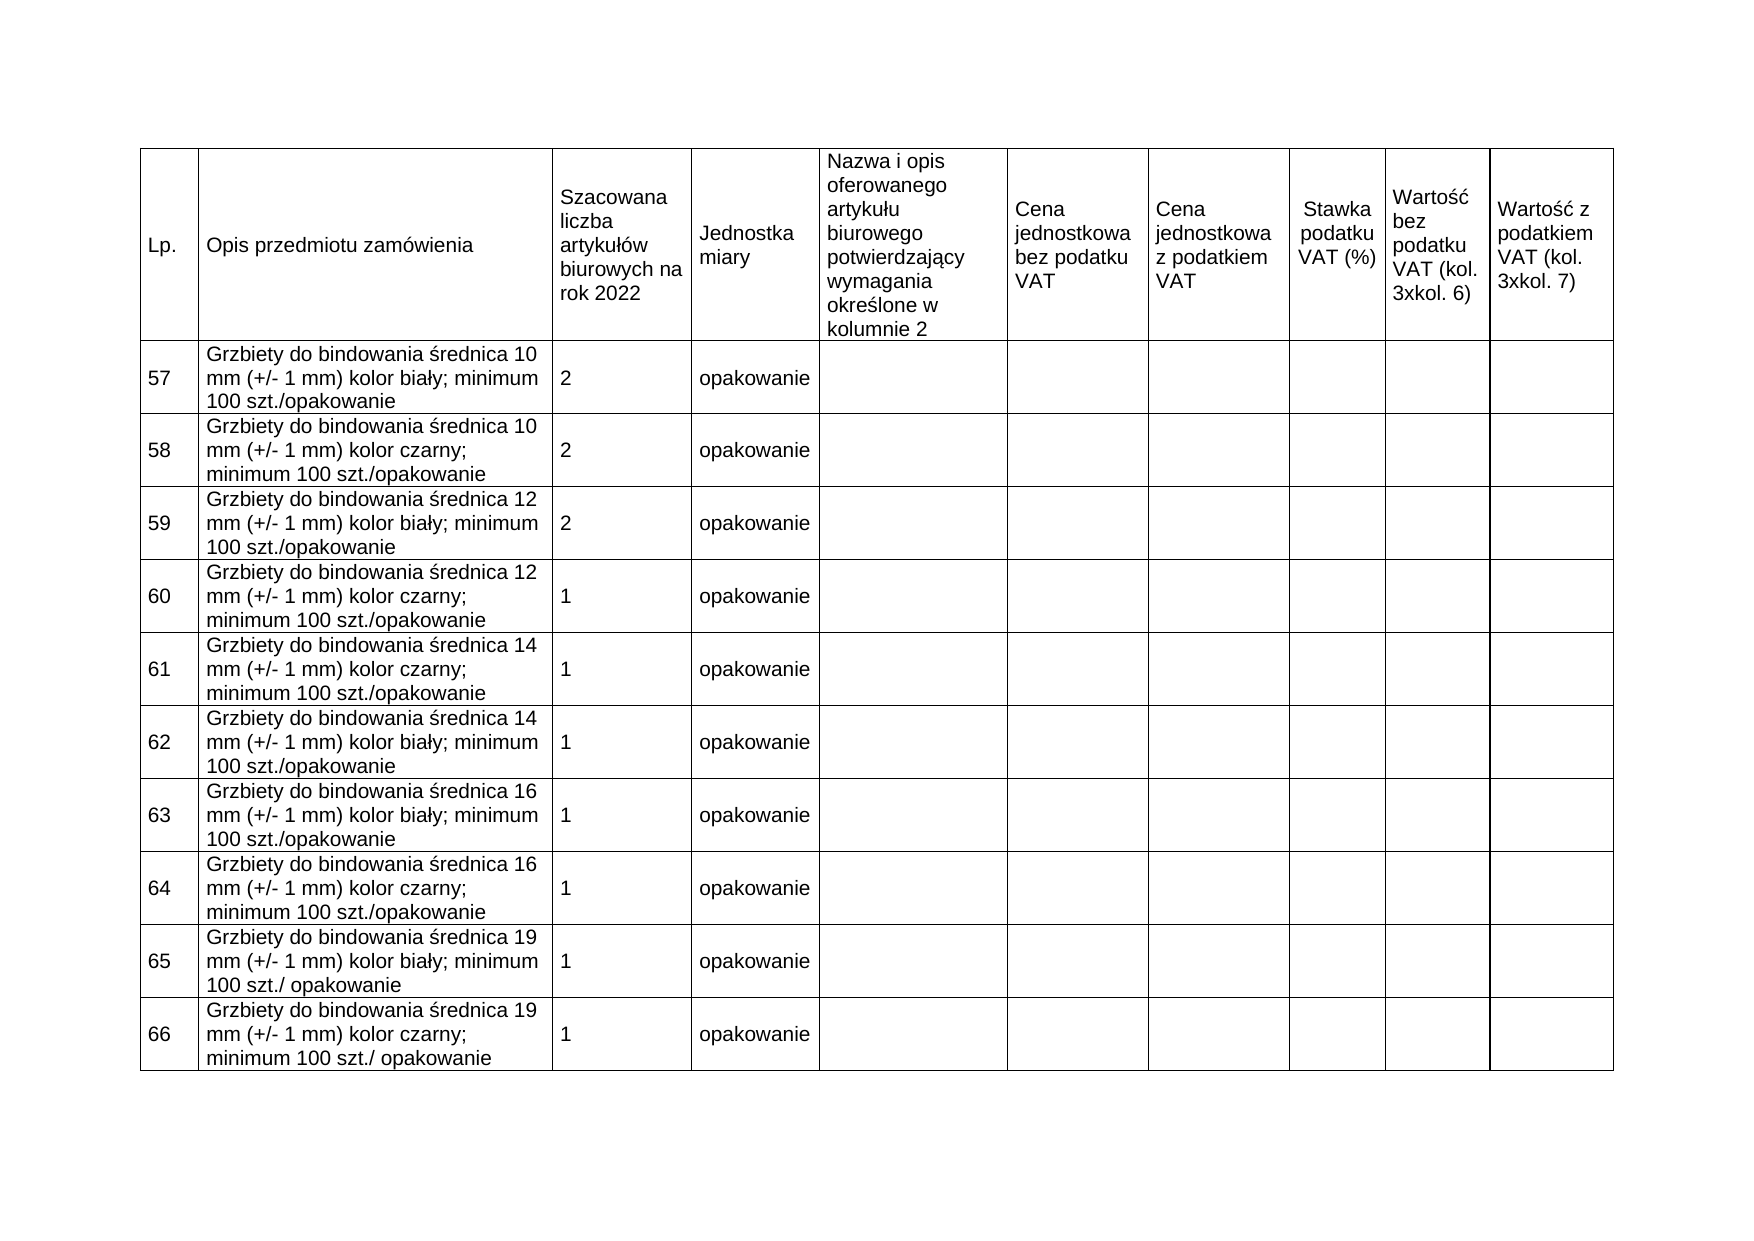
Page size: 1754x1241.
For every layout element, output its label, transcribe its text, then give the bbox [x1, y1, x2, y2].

table_header Opis przedmiotu zamówienia [199, 149, 552, 340]
table_cell [1008, 633, 1148, 705]
table_cell [1386, 341, 1489, 413]
table_cell opakowanie [692, 341, 819, 413]
table_cell [1290, 414, 1385, 486]
table_cell opakowanie [692, 998, 819, 1069]
table_cell [1149, 560, 1289, 632]
table_cell [1491, 706, 1613, 778]
table_cell 64 [141, 852, 198, 924]
table_cell [820, 341, 1007, 413]
table_header Lp. [141, 149, 198, 340]
table_cell [1386, 852, 1489, 924]
table_cell [1290, 560, 1385, 632]
table_cell opakowanie [692, 633, 819, 705]
table_cell Grzbiety do bindowania średnica 12 mm (+/- 1 mm) kolor czarny; minimum 100 szt./opakowanie [199, 560, 552, 632]
table_cell [1149, 998, 1289, 1069]
table_cell [1290, 852, 1385, 924]
table_cell [1491, 560, 1613, 632]
table_cell [820, 998, 1007, 1069]
table_cell [1491, 998, 1613, 1069]
table_cell 1 [553, 706, 691, 778]
table_cell [1149, 779, 1289, 851]
table_cell Grzbiety do bindowania średnica 16 mm (+/- 1 mm) kolor czarny; minimum 100 szt./opakowanie [199, 852, 552, 924]
table_cell [820, 414, 1007, 486]
table_cell [1491, 487, 1613, 559]
table_cell 59 [141, 487, 198, 559]
table_cell [1149, 852, 1289, 924]
table_cell [820, 925, 1007, 997]
table_cell [1008, 487, 1148, 559]
table_cell Grzbiety do bindowania średnica 14 mm (+/- 1 mm) kolor czarny; minimum 100 szt./opakowanie [199, 633, 552, 705]
table_cell [1008, 560, 1148, 632]
table_cell 1 [553, 560, 691, 632]
table_cell [1290, 341, 1385, 413]
table_cell opakowanie [692, 925, 819, 997]
table_header Stawka podatku VAT (%) [1290, 149, 1385, 340]
table_cell [1008, 706, 1148, 778]
table_cell 2 [553, 341, 691, 413]
table_header Jednostka miary [692, 149, 819, 340]
table_cell Grzbiety do bindowania średnica 14 mm (+/- 1 mm) kolor biały; minimum 100 szt./opakowanie [199, 706, 552, 778]
table_cell 2 [553, 487, 691, 559]
table_cell [1008, 852, 1148, 924]
table_header Nazwa i opis oferowanego artykułu biurowego potwierdzający wymagania określone w kolumnie 2 [820, 149, 1007, 340]
table_cell [1149, 925, 1289, 997]
table_header Cena jednostkowa bez podatku VAT [1008, 149, 1148, 340]
table_cell [1290, 487, 1385, 559]
table_cell [1290, 998, 1385, 1069]
table_cell [1149, 414, 1289, 486]
table_header Szacowana liczba artykułów biurowych na rok 2022 [553, 149, 691, 340]
table_cell 1 [553, 998, 691, 1069]
table_cell [820, 779, 1007, 851]
table_cell [1491, 341, 1613, 413]
table_cell opakowanie [692, 487, 819, 559]
table_cell [1008, 779, 1148, 851]
table_cell [1008, 414, 1148, 486]
table_cell [1008, 341, 1148, 413]
table_cell [1290, 633, 1385, 705]
table_cell [1290, 779, 1385, 851]
table_cell 1 [553, 779, 691, 851]
table_cell opakowanie [692, 414, 819, 486]
table_cell [1149, 633, 1289, 705]
table_cell [1491, 779, 1613, 851]
table_cell [1386, 633, 1489, 705]
table_cell 57 [141, 341, 198, 413]
table_cell Grzbiety do bindowania średnica 10 mm (+/- 1 mm) kolor biały; minimum 100 szt./opakowanie [199, 341, 552, 413]
table_cell [1149, 487, 1289, 559]
table_cell Grzbiety do bindowania średnica 19 mm (+/- 1 mm) kolor czarny; minimum 100 szt./ opakowanie [199, 998, 552, 1069]
table_cell opakowanie [692, 560, 819, 632]
table_cell 63 [141, 779, 198, 851]
table_cell [1290, 925, 1385, 997]
table_cell 2 [553, 414, 691, 486]
table_cell [820, 487, 1007, 559]
table_cell [820, 560, 1007, 632]
table_cell [1491, 633, 1613, 705]
table_cell opakowanie [692, 852, 819, 924]
table_header Cena jednostkowa z podatkiem VAT [1149, 149, 1289, 340]
table_cell [1386, 706, 1489, 778]
table_cell 1 [553, 852, 691, 924]
table_cell 66 [141, 998, 198, 1069]
table_cell [1008, 998, 1148, 1069]
table_cell 58 [141, 414, 198, 486]
table_cell [1149, 341, 1289, 413]
table_cell [1386, 998, 1489, 1069]
table_cell Grzbiety do bindowania średnica 19 mm (+/- 1 mm) kolor biały; minimum 100 szt./ opakowanie [199, 925, 552, 997]
table_cell 62 [141, 706, 198, 778]
table_cell 1 [553, 925, 691, 997]
table_cell Grzbiety do bindowania średnica 16 mm (+/- 1 mm) kolor biały; minimum 100 szt./opakowanie [199, 779, 552, 851]
table_cell [1008, 925, 1148, 997]
table_header Wartość z podatkiem VAT (kol. 3xkol. 7) [1491, 149, 1613, 340]
table_cell [820, 852, 1007, 924]
table_cell [1386, 925, 1489, 997]
table_cell opakowanie [692, 706, 819, 778]
table_cell [1386, 487, 1489, 559]
table_cell 60 [141, 560, 198, 632]
table_cell 65 [141, 925, 198, 997]
table_cell [820, 633, 1007, 705]
table_cell [1491, 925, 1613, 997]
table_cell [1149, 706, 1289, 778]
table_cell [1386, 560, 1489, 632]
table_cell Grzbiety do bindowania średnica 10 mm (+/- 1 mm) kolor czarny; minimum 100 szt./opakowanie [199, 414, 552, 486]
table_cell 1 [553, 633, 691, 705]
table_cell [820, 706, 1007, 778]
table_cell [1491, 414, 1613, 486]
table_header Wartość bez podatku VAT (kol. 3xkol. 6) [1386, 149, 1489, 340]
table_cell [1290, 706, 1385, 778]
table_cell 61 [141, 633, 198, 705]
table_cell [1491, 852, 1613, 924]
table_cell [1386, 779, 1489, 851]
table_cell opakowanie [692, 779, 819, 851]
table_cell [1386, 414, 1489, 486]
table_cell Grzbiety do bindowania średnica 12 mm (+/- 1 mm) kolor biały; minimum 100 szt./opakowanie [199, 487, 552, 559]
